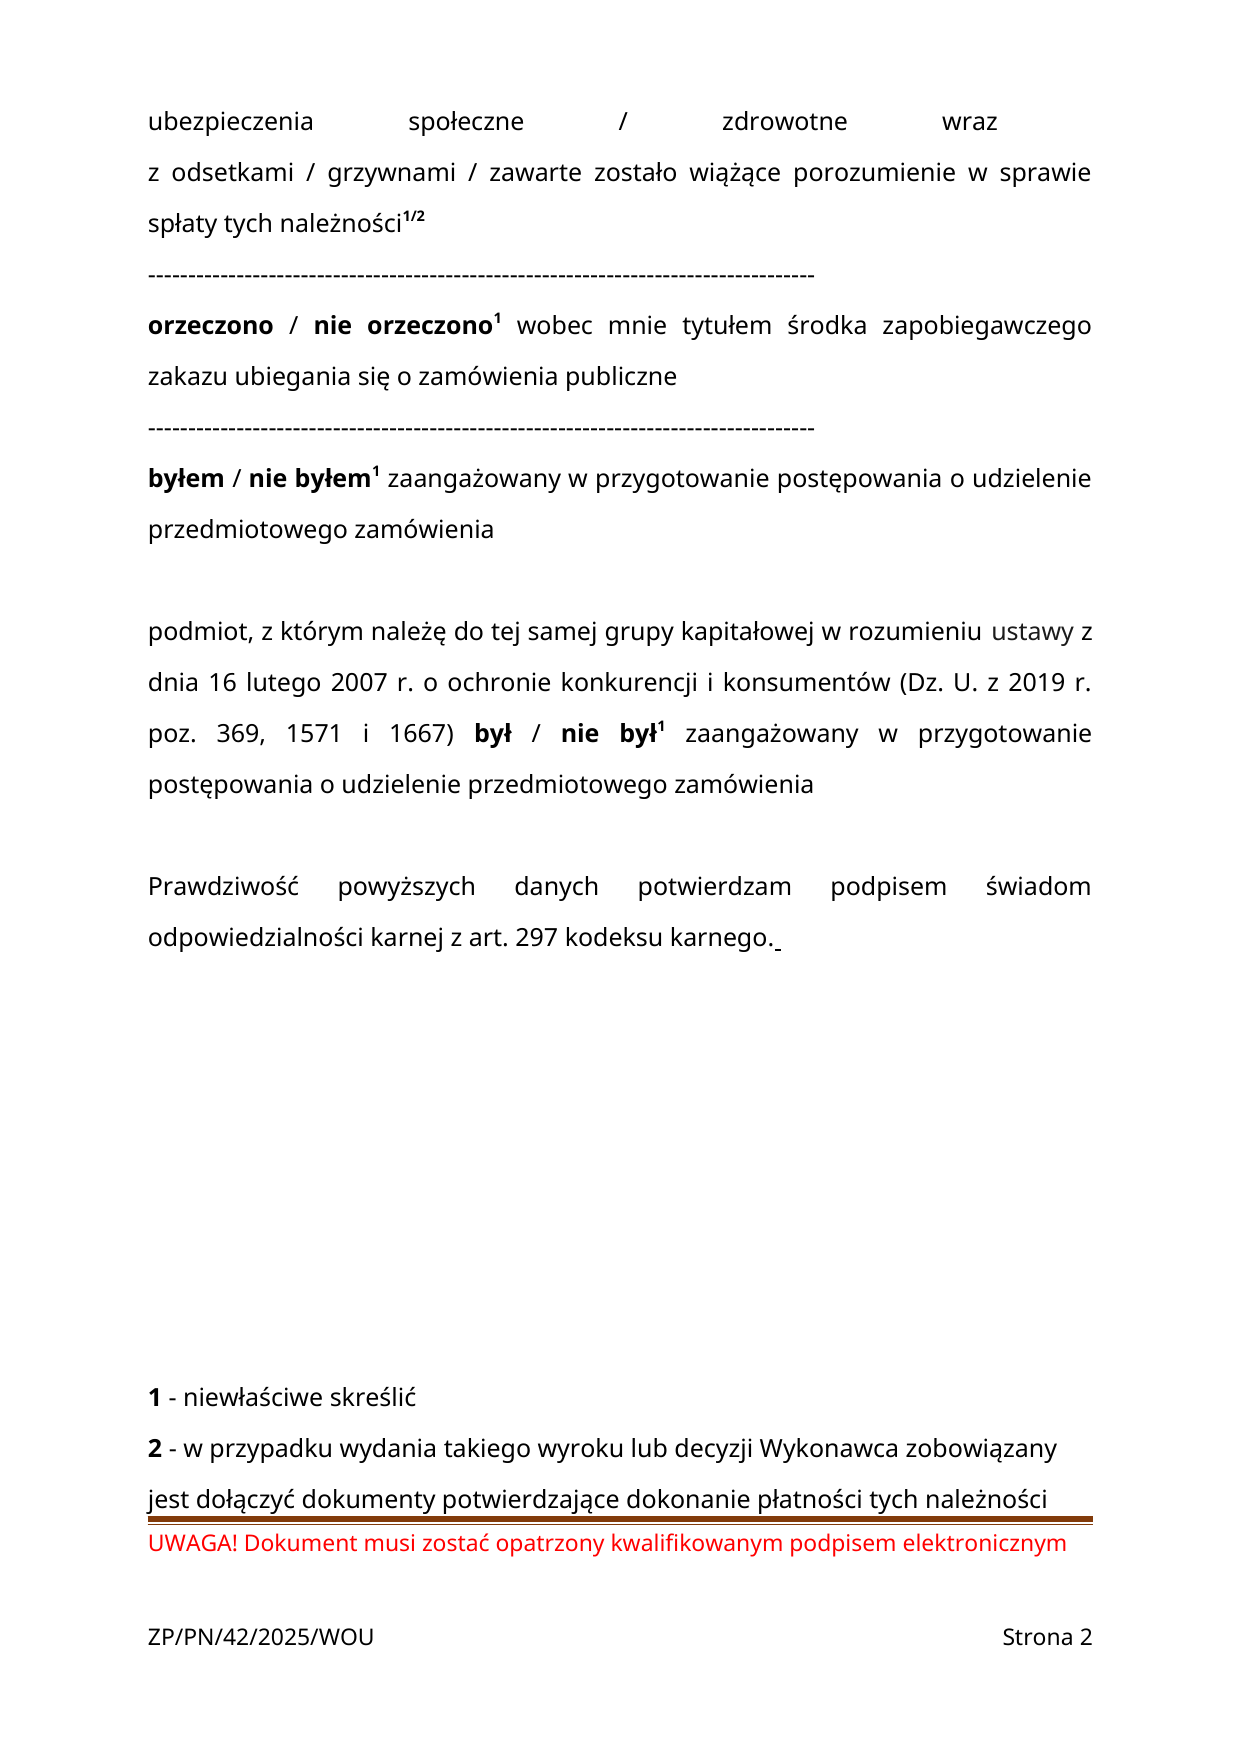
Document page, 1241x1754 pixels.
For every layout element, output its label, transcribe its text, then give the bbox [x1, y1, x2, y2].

text ----------------------------------------------------------------------------------- [148, 257, 1093, 291]
text 1 - niewłaściwe skreślić [148, 1379, 1093, 1413]
text orzeczono / nie orzeczono1 wobec mnie tytułem środka zapobiegawczego zakazu ubiegania się o zamówienia publiczne [148, 308, 1093, 393]
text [148, 1431, 1093, 1516]
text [148, 103, 1093, 239]
text podmiot, z którym należę do tej samej grupy kapitałowej w rozumieniu ustawy z dnia 16 lutego 2007 r. o ochronie konkurencji i konsumentów (Dz. U. z 2019 r. poz. 369, 1571 i 1667) był / nie był1 zaangażowany w przygotowanie postępowania o udzielenie przedmiotowego zamówienia [148, 614, 1093, 801]
text Prawdziwość powyższych danych potwierdzam podpisem świadom odpowiedzialności karnej z art. 297 kodeksu karnego. [148, 869, 1093, 954]
text ----------------------------------------------------------------------------------- [148, 410, 1093, 444]
text byłem / nie byłem1 zaangażowany w przygotowanie postępowania o udzielenie przedmiotowego zamówienia [148, 461, 1093, 546]
